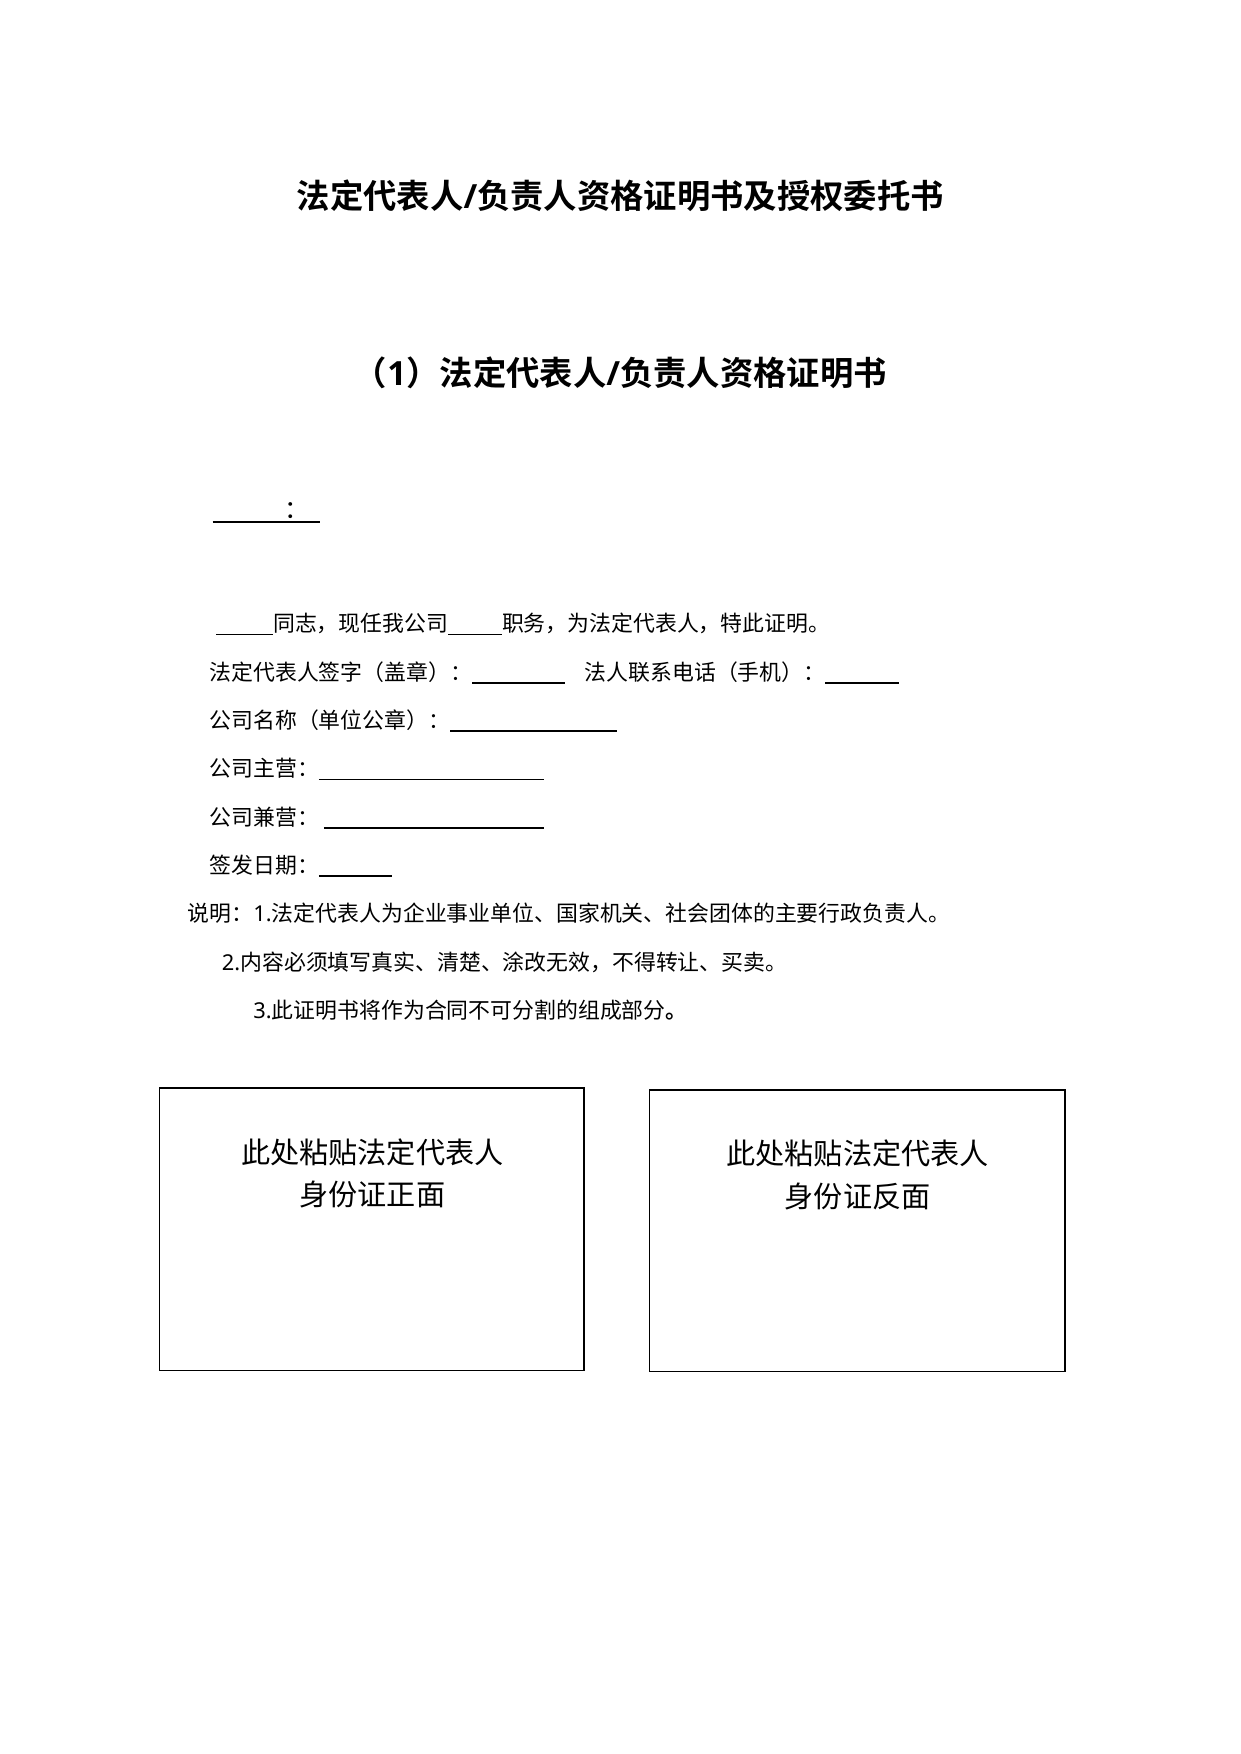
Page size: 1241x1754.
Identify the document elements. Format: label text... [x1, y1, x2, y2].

text 法定代表人/负责人资格证明书及授权委托书 [187, 162, 1053, 227]
text 同志，现任我公司 职务，为法定代表人，特此证明。 [187, 606, 1053, 638]
text 签发日期： [187, 848, 1053, 880]
text 说明：1.法定代表人为企业事业单位、国家机关、社会团体的主要行政负责人。 [187, 896, 1053, 928]
text 2.内容必须填写真实、清楚、涂改无效，不得转让、买卖。 [187, 944, 1053, 977]
text 公司兼营： [187, 799, 1053, 832]
text 公司名称（单位公章）： [187, 703, 1053, 735]
text ： [187, 475, 1053, 540]
text 法定代表人签字（盖章）： 法人联系电话（手机）： [187, 654, 1053, 687]
text 公司主营： [187, 751, 1053, 783]
text 3.此证明书将作为合同不可分割的组成部分。 [187, 993, 1053, 1025]
text （1）法定代表人/负责人资格证明书 [187, 339, 1053, 404]
